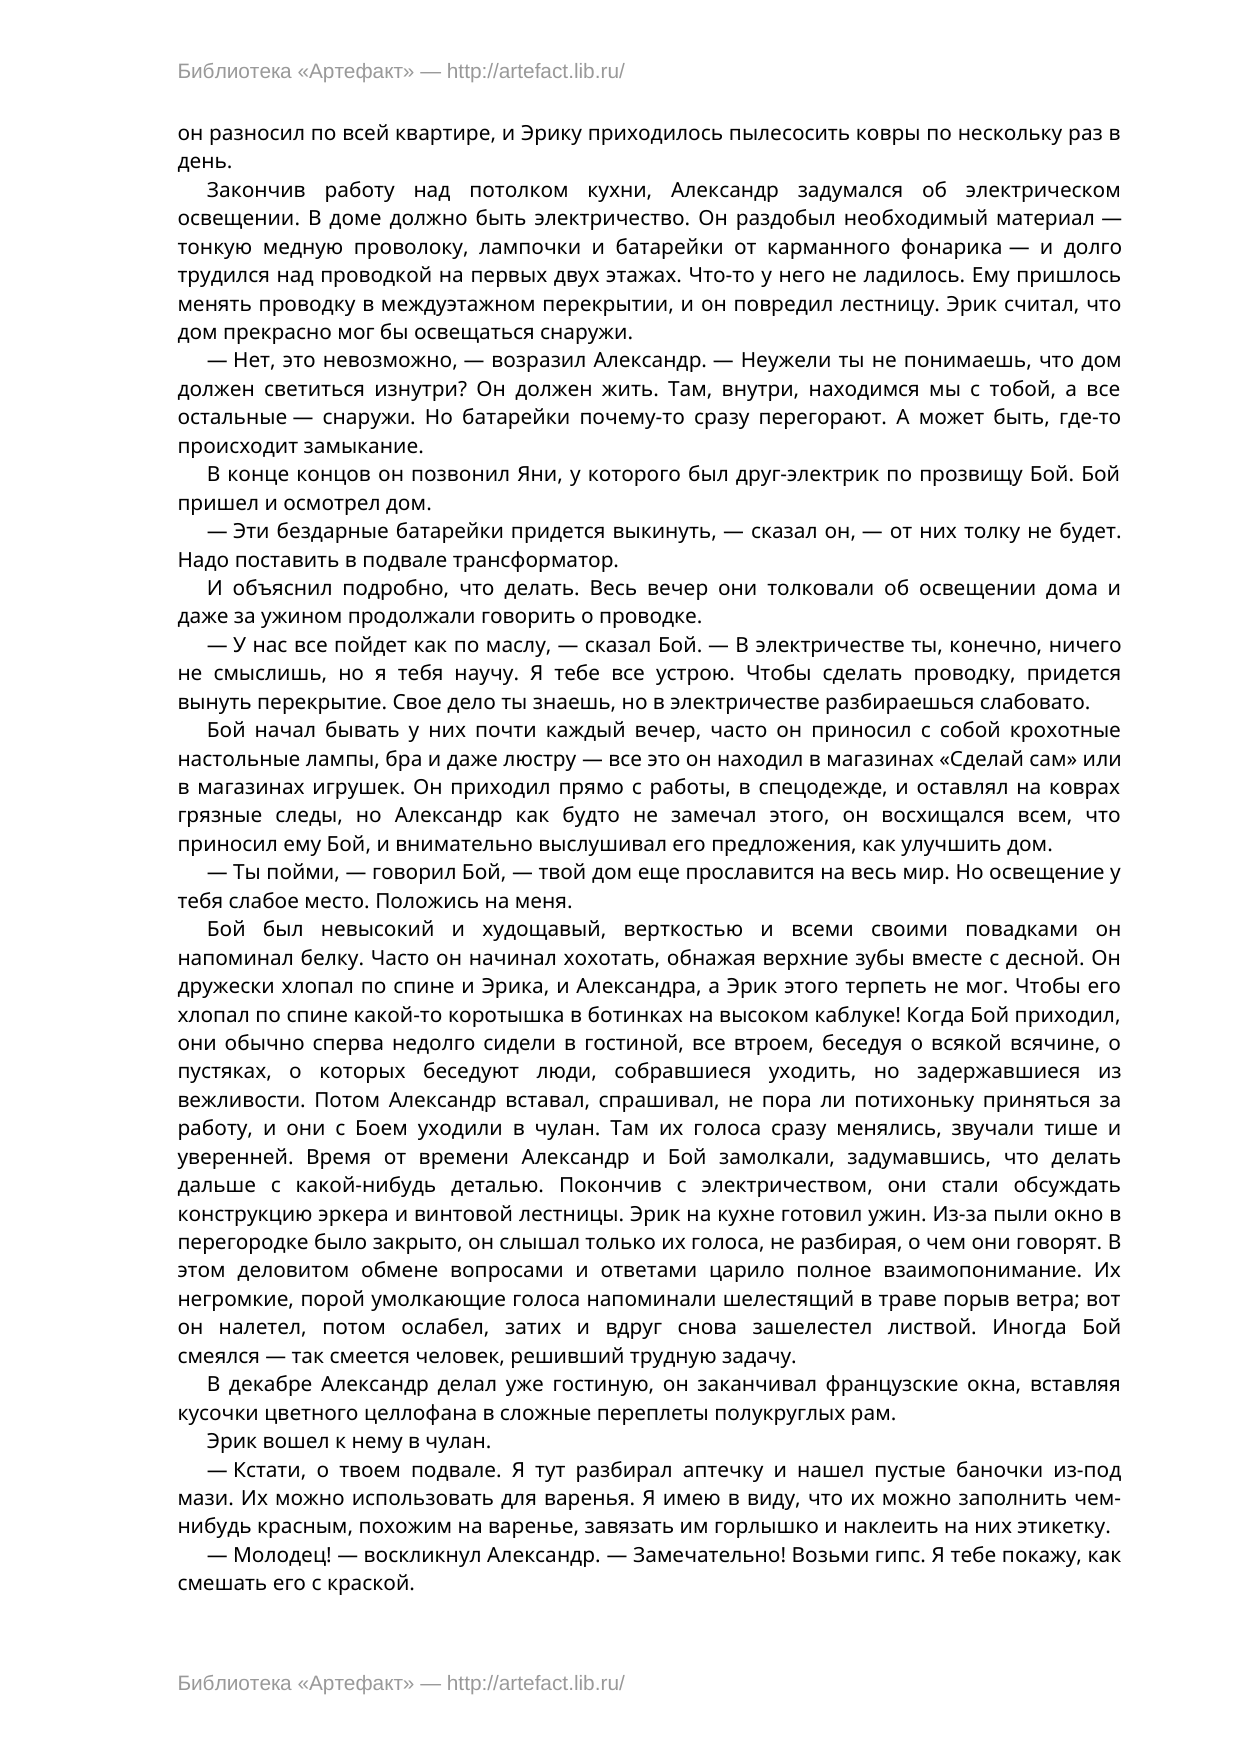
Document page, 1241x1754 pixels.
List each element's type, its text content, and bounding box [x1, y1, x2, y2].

text — Молодец! — воскликнул Александр. — Замечательно! Возьми гипс. Я тебе покажу, как смешать его с краской. [177, 1540, 1122, 1597]
text Бой был невысокий и худощавый, верткостью и всеми своими повадками он напоминал белку. Часто он начинал хохотать, обнажая верхние зубы вместе с десной. Он дружески хлопал по спине и Эрика, и Александра, а Эрик этого терпеть не мог. Чтобы его хлопал по спине какой-то коротышка в ботинках на высоком каблуке! Когда Бой приходил, они обычно сперва недолго сидели в гостиной, все втроем, беседуя о всякой всячине, о пустяках, о которых беседуют люди, собравшиеся уходить, но задержавшиеся из вежливости. Потом Александр вставал, спрашивал, не пора ли потихоньку приняться за работу, и они с Боем уходили в чулан. Там их голоса сразу менялись, звучали тише и уверенней. Время от времени Александр и Бой замолкали, задумавшись, что делать дальше с какой-нибудь деталью. Покончив с электричеством, они стали обсуждать конструкцию эркера и винтовой лестницы. Эрик на кухне готовил ужин. Из-за пыли окно в перегородке было закрыто, он слышал только их голоса, не разбирая, о чем они говорят. В этом деловитом обмене вопросами и ответами царило полное взаимопонимание. Их негромкие, порой умолкающие голоса напоминали шелестящий в траве порыв ветра; вот он налетел, потом ослабел, затих и вдруг снова зашелестел листвой. Иногда Бой смеялся — так смеется человек, решивший трудную задачу. [177, 914, 1122, 1369]
text — Нет, это невозможно, — возразил Александр. — Неужели ты не понимаешь, что дом должен светиться изнутри? Он должен жить. Там, внутри, находимся мы с тобой, а все остальные — снаружи. Но батарейки почему-то сразу перегорают. А может быть, где-то происходит замыкание. [177, 346, 1122, 459]
text — Ты пойми, — говорил Бой, — твой дом еще прославится на весь мир. Но освещение у тебя слабое место. Положись на меня. [177, 857, 1122, 914]
text В конце концов он позвонил Яни, у которого был друг-электрик по прозвищу Бой. Бой пришел и осмотрел дом. [177, 459, 1122, 516]
text Эрик вошел к нему в чулан. [177, 1426, 1122, 1455]
text — Кстати, о твоем подвале. Я тут разбирал аптечку и нашел пустые баночки из-под мази. Их можно использовать для варенья. Я имею в виду, что их можно заполнить чем-нибудь красным, похожим на варенье, завязать им горлышко и наклеить на них этикетку. [177, 1455, 1122, 1540]
text В декабре Александр делал уже гостиную, он заканчивал французские окна, вставляя кусочки цветного целлофана в сложные переплеты полукруглых рам. [177, 1369, 1122, 1426]
text И объяснил подробно, что делать. Весь вечер они толковали об освещении дома и даже за ужином продолжали говорить о проводке. [177, 573, 1122, 630]
text — Эти бездарные батарейки придется выкинуть, — сказал он, — от них толку не будет. Надо поставить в подвале трансформатор. [177, 516, 1122, 573]
text Закончив работу над потолком кухни, Александр задумался об электрическом освещении. В доме должно быть электричество. Он раздобыл необходимый материал — тонкую медную проволоку, лампочки и батарейки от карманного фонарика — и долго трудился над проводкой на первых двух этажах. Что-то у него не ладилось. Ему пришлось менять проводку в междуэтажном перекрытии, и он повредил лестницу. Эрик считал, что дом прекрасно мог бы освещаться снаружи. [177, 175, 1122, 346]
text — У нас все пойдет как по маслу, — сказал Бой. — В электричестве ты, конечно, ничего не смыслишь, но я тебя научу. Я тебе все устрою. Чтобы сделать проводку, придется вынуть перекрытие. Свое дело ты знаешь, но в электричестве разбираешься слабовато. [177, 630, 1122, 715]
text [177, 118, 1122, 175]
text Бой начал бывать у них почти каждый вечер, часто он приносил с собой крохотные настольные лампы, бра и даже люстру — все это он находил в магазинах «Сделай сам» или в магазинах игрушек. Он приходил прямо с работы, в спецодежде, и оставлял на коврах грязные следы, но Александр как будто не замечал этого, он восхищался всем, что приносил ему Бой, и внимательно выслушивал его предложения, как улучшить дом. [177, 715, 1122, 857]
